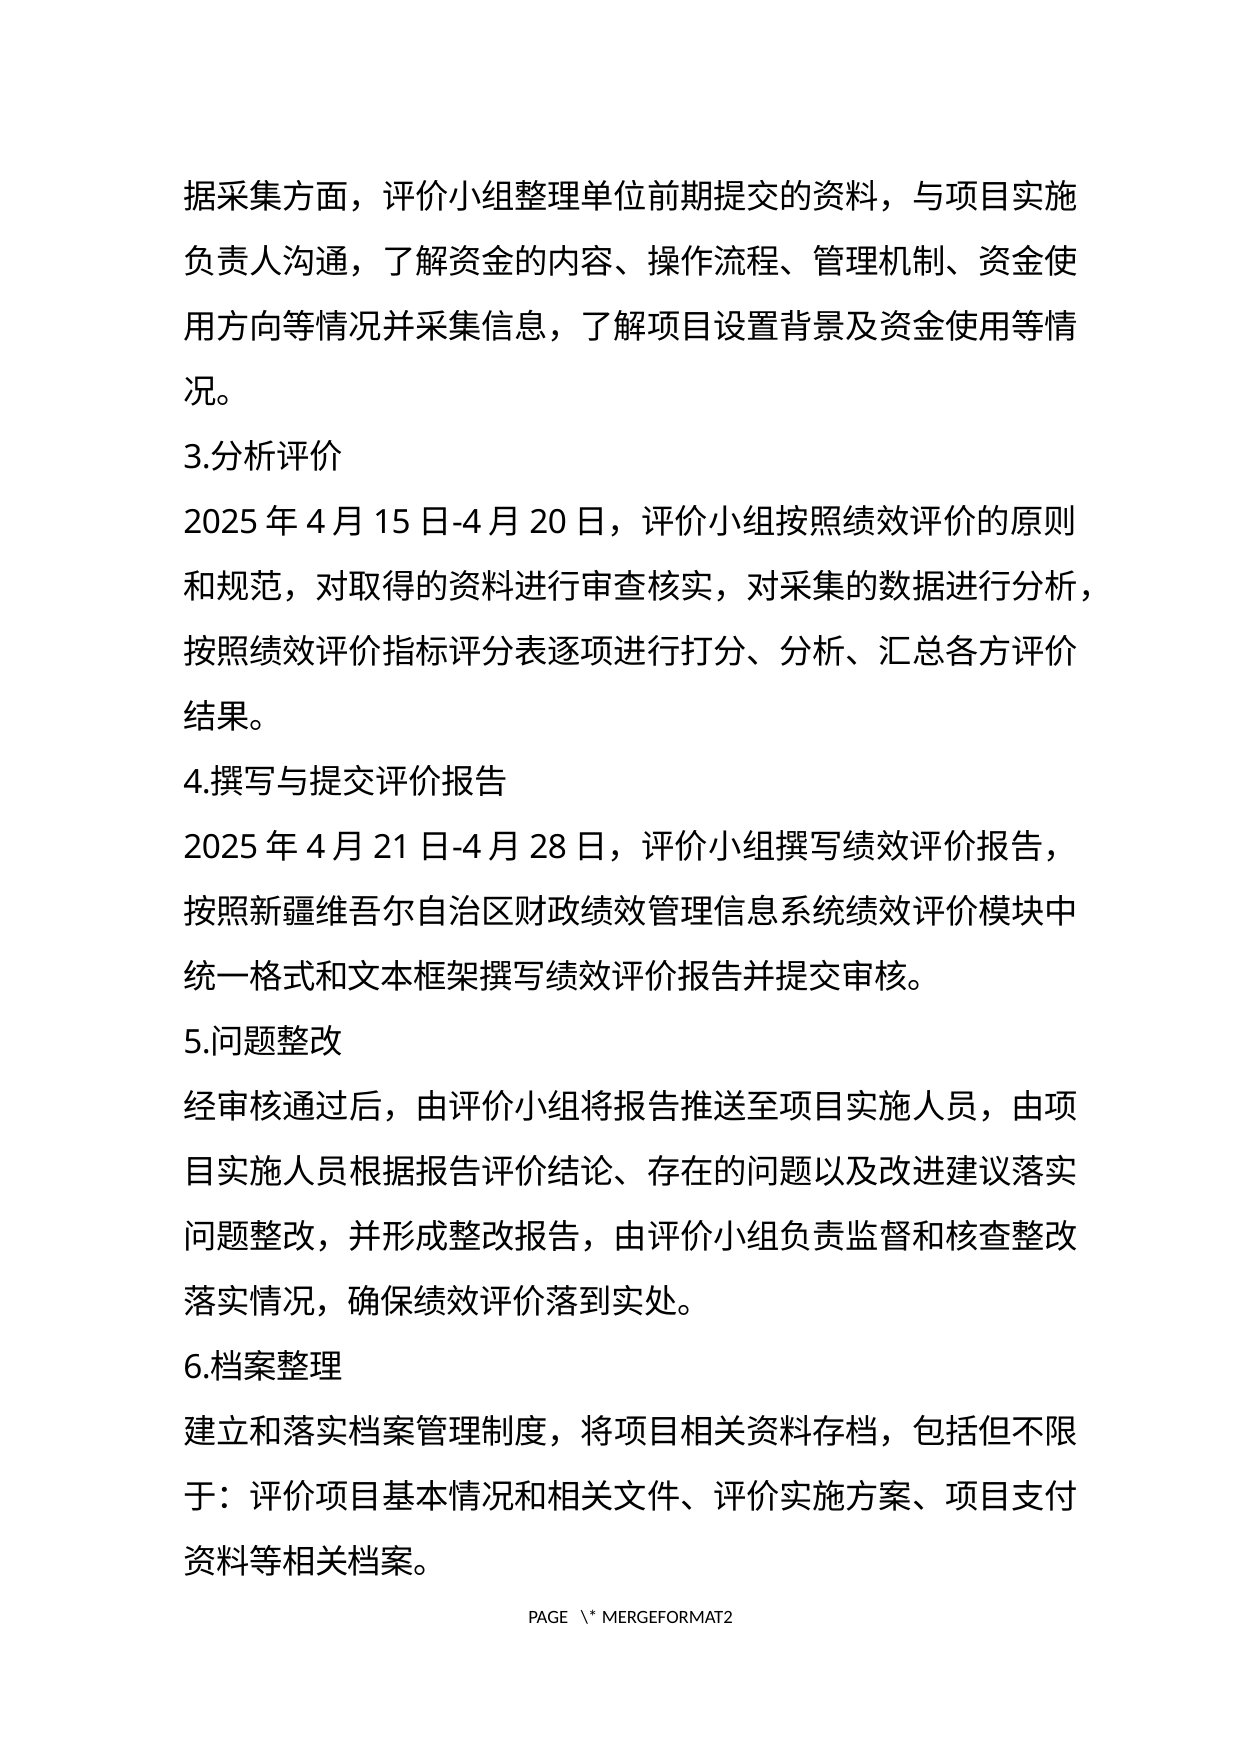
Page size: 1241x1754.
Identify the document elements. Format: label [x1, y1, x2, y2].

text [183, 162, 1078, 1592]
